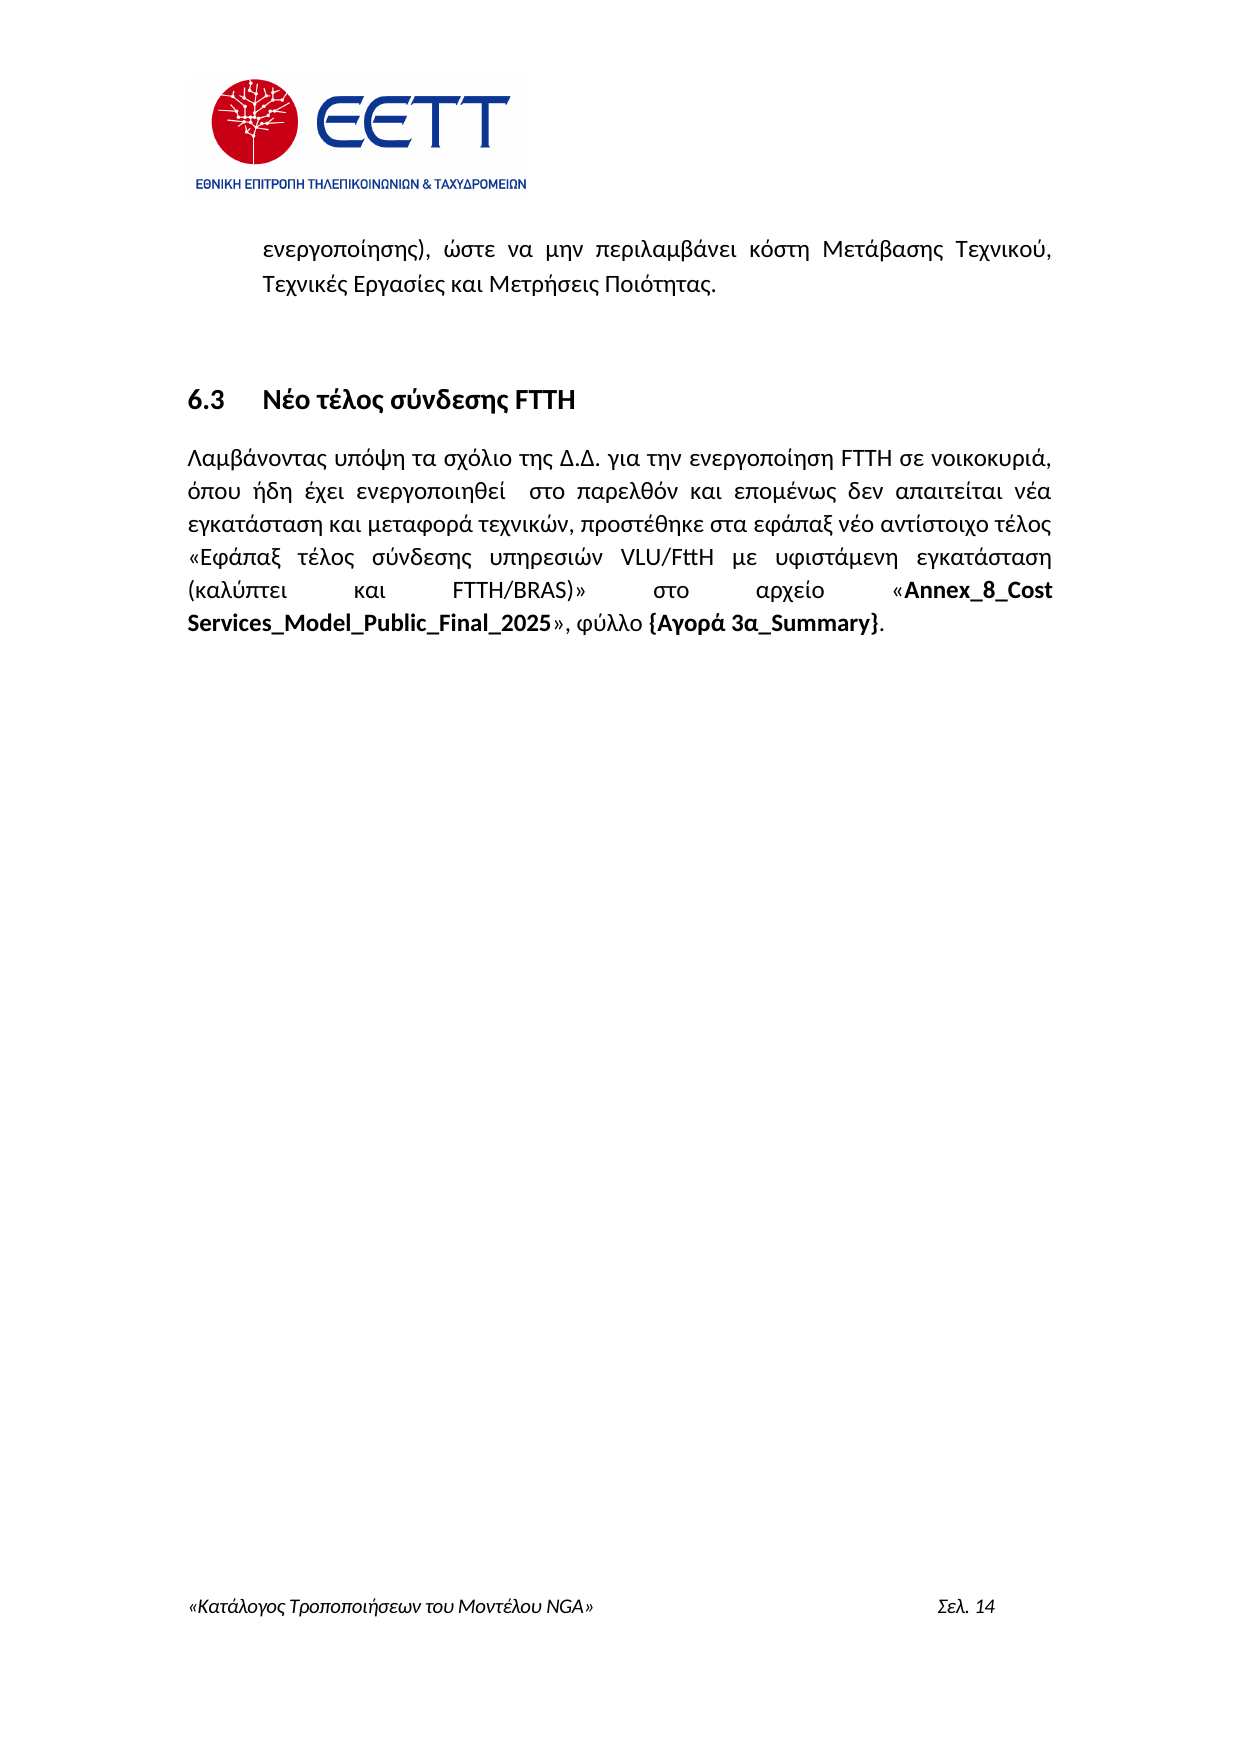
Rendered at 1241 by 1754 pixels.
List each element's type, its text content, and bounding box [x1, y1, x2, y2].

text Λαμβάνοντας υπόψη τα σχόλιο της Δ.Δ. για την ενεργοποίηση FTTH σε νοικοκυριά, όπου ήδη έχει ενεργοποιηθεί στο παρελθόν και επομένως δεν απαιτείται νέα εγκατάσταση και μεταφορά τεχνικών, προστέθηκε στα εφάπαξ νέο αντίστοιχο τέλος «Εφάπαξ τέλος σύνδεσης υπηρεσιών VLU/FttΗ με υφιστάμενη εγκατάσταση (καλύπτει και FTTH/BRAS)» στο αρχείο «Annex_8_Cost Services_Model_Public_Final_2025», φύλλο {Αγορά 3α_Summary}. [187, 442, 1053, 637]
subtitle Νέο τέλος σύνδεσης FTTH [187, 381, 1053, 417]
picture [187, 75, 532, 199]
